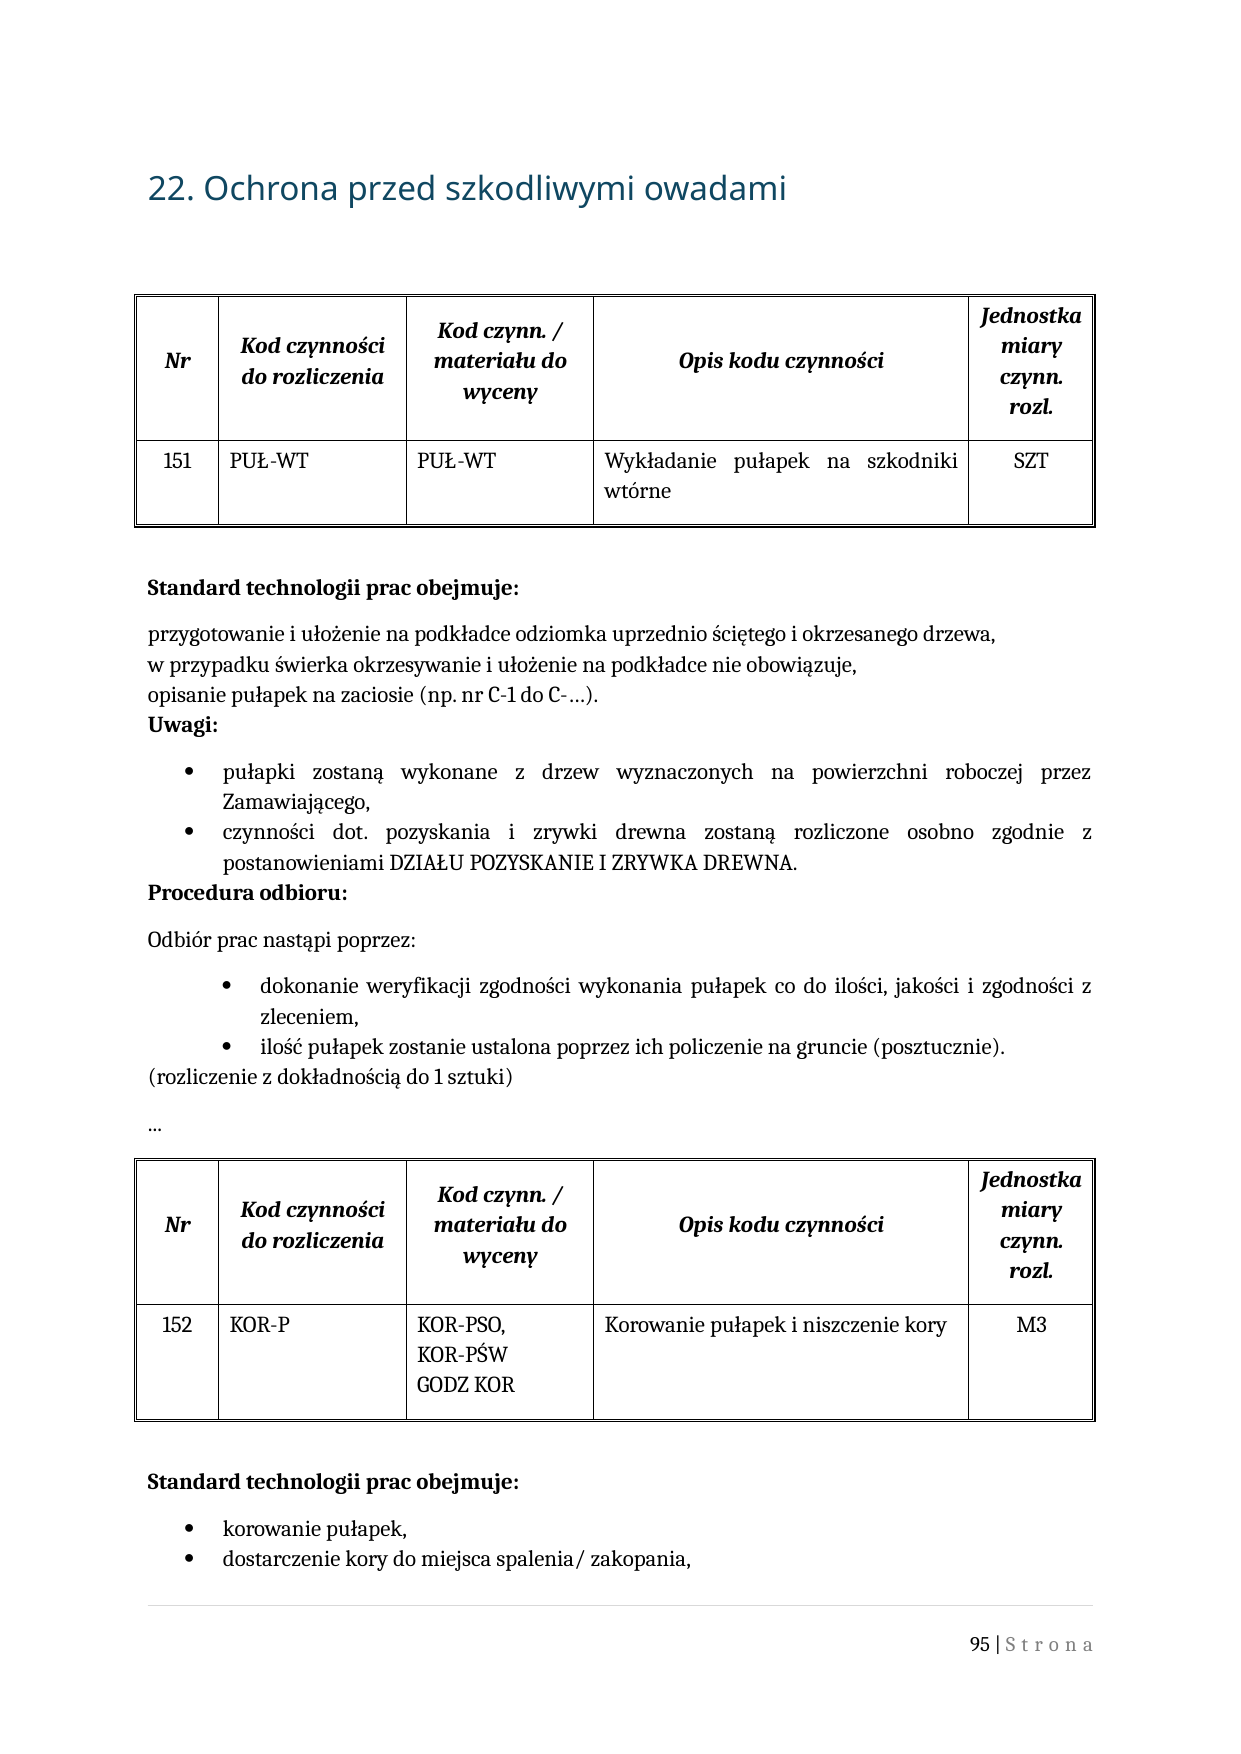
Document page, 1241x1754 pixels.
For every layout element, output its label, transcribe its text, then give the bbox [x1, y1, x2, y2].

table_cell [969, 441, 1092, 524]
text Procedura odbioru: [148, 879, 1093, 906]
text przygotowanie i ułożenie na podkładce odziomka uprzednio ściętego i okrzesanego drzewa, [148, 621, 1093, 647]
text w przypadku świerka okrzesywanie i ułożenie na podkładce nie obowiązuje, [148, 651, 1093, 678]
list ilość pułapek zostanie ustalona poprzez ich policzenie na gruncie (posztucznie). [223, 1034, 1093, 1060]
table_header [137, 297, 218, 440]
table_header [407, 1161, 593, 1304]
list dostarczenie kory do miejsca spalenia/ zakopania, [185, 1546, 1093, 1572]
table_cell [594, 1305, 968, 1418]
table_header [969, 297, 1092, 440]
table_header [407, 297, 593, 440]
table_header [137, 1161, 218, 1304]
text Standard technologii prac obejmuje: [148, 1468, 1093, 1495]
text Odbiór prac nastąpi poprzez: [148, 926, 1093, 953]
text 22. Ochrona przed szkodliwymi owadami [148, 164, 1093, 210]
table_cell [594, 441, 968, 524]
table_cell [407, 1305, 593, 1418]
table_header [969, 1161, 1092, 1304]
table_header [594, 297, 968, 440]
text (rozliczenie z dokładnością do 1 sztuki) [148, 1064, 1093, 1090]
text opisanie pułapek na zaciosie (np. nr C-1 do C-…). [148, 682, 1093, 708]
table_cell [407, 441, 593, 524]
list pułapki zostaną wykonane z drzew wyznaczonych na powierzchni roboczej przez Zamawiającego, [185, 759, 1093, 815]
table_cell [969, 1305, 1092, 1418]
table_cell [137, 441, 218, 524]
text Uwagi: [148, 712, 1093, 738]
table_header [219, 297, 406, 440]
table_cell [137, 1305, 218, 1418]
text Standard technologii prac obejmuje: [148, 574, 1093, 601]
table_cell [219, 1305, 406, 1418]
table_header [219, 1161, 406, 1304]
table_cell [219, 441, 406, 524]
list dokonanie weryfikacji zgodności wykonania pułapek co do ilości, jakości i zgodności z zleceniem, [223, 973, 1093, 1030]
list korowanie pułapek, [185, 1515, 1093, 1542]
text ... [148, 1111, 1093, 1137]
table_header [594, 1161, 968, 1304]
list czynności dot. pozyskania i zrywki drewna zostaną rozliczone osobno zgodnie z postanowieniami DZIAŁU POZYSKANIE I ZRYWKA DREWNA. [185, 819, 1093, 876]
